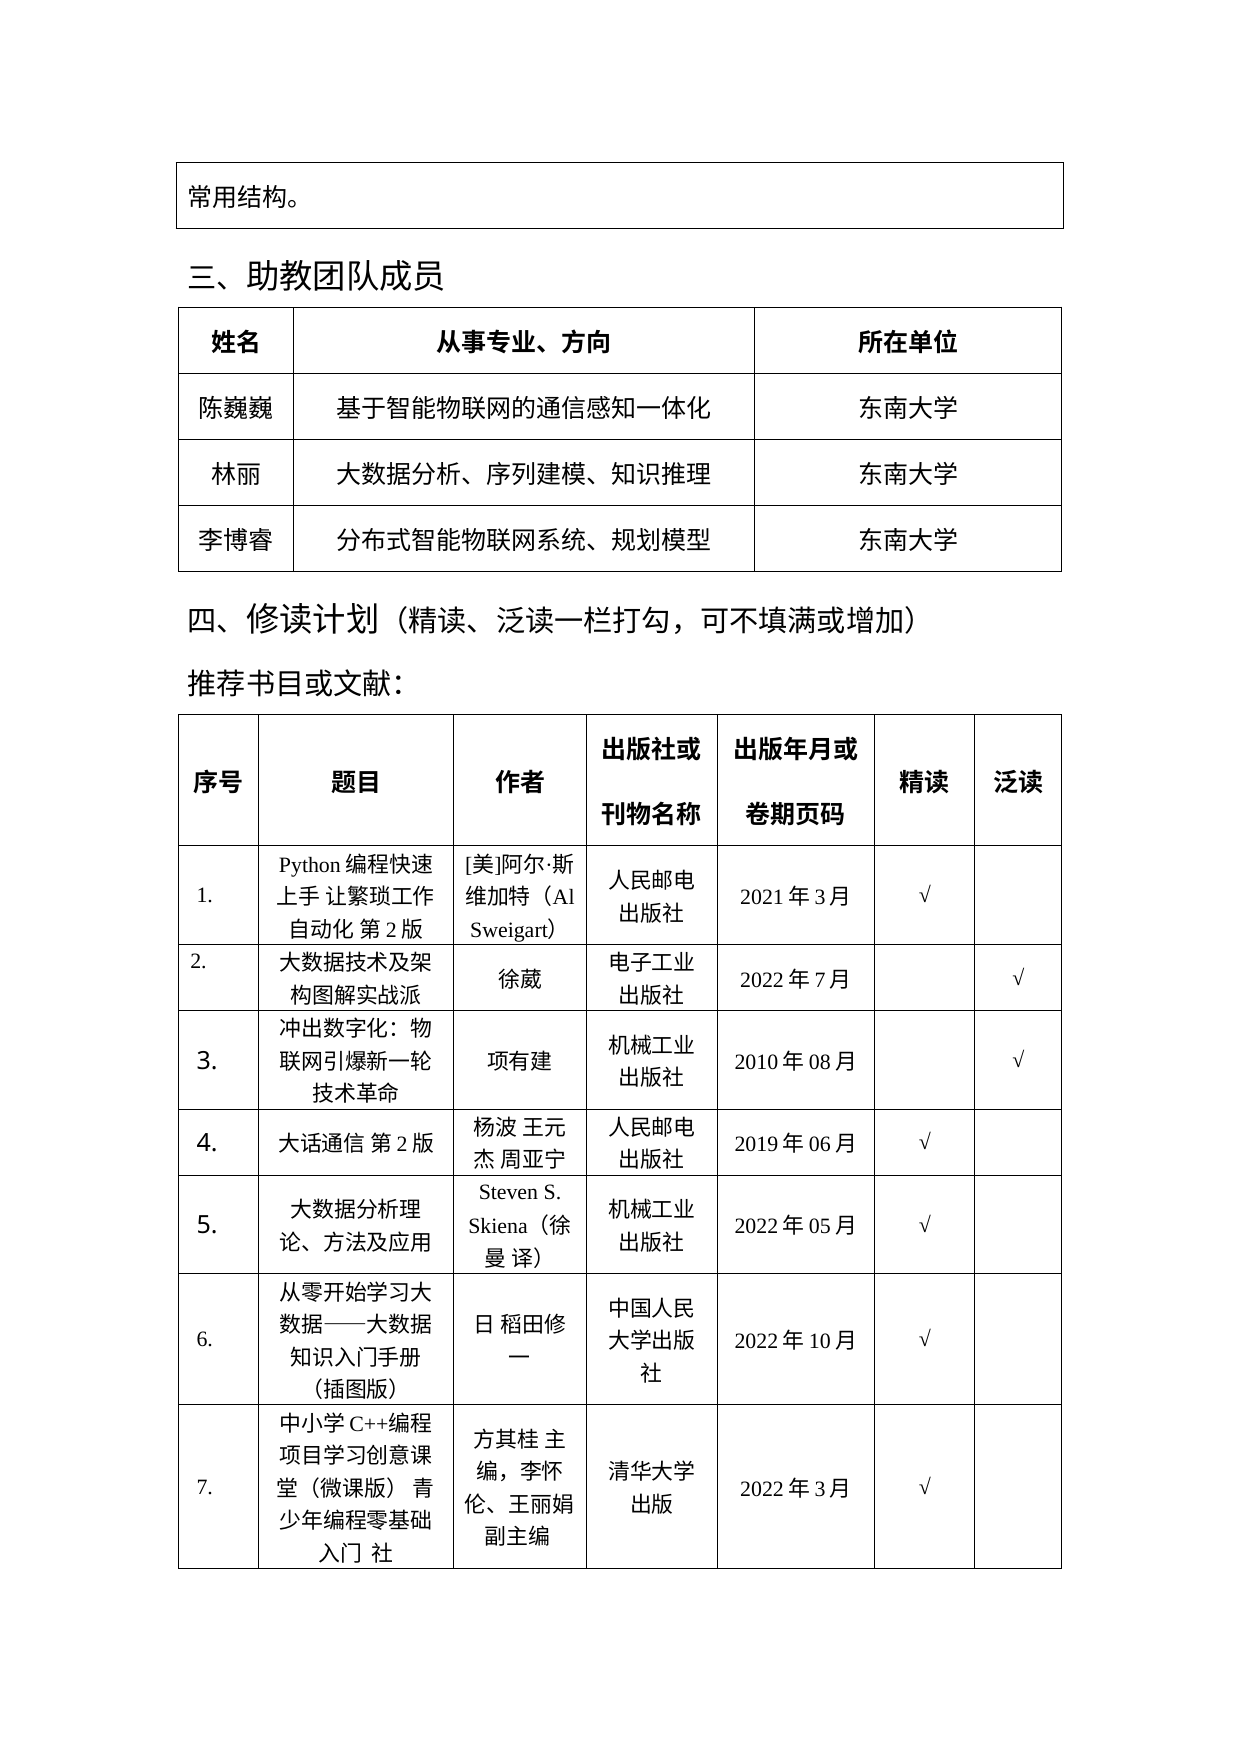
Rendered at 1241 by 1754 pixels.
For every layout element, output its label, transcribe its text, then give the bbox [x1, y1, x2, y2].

table_cell √ [875, 1110, 974, 1174]
table_cell [975, 1176, 1061, 1273]
table_cell [975, 1274, 1061, 1404]
table_cell 徐葳 [454, 945, 586, 1010]
table_cell 大话通信 第2版 [259, 1110, 453, 1174]
table_cell 大数据分析、序列建模、知识推理 [294, 440, 754, 505]
table_cell √ [875, 1176, 974, 1273]
table_cell [179, 846, 258, 944]
table_cell [179, 1011, 258, 1108]
table_cell [179, 945, 258, 1010]
table_cell [美]阿尔·斯维加特（Al Sweigart） [454, 846, 586, 944]
table_cell 陈巍巍 [179, 374, 293, 439]
table_cell 清华大学出版 [587, 1405, 717, 1568]
table_cell 东南大学 [755, 440, 1061, 505]
table_cell 冲出数字化：物联网引爆新一轮技术革命 [259, 1011, 453, 1108]
table_header 所在单位 [755, 308, 1061, 373]
table_cell [179, 1110, 258, 1174]
table_cell 2022年10月 [718, 1274, 874, 1404]
table_cell 东南大学 [755, 374, 1061, 439]
table_cell 东南大学 [755, 506, 1061, 571]
table_cell 林丽 [179, 440, 293, 505]
table_cell 2022年7月 [718, 945, 874, 1010]
table_cell [975, 1405, 1061, 1568]
table_cell 分布式智能物联网系统、规划模型 [294, 506, 754, 571]
table_header 泛读 [975, 715, 1061, 845]
table_cell 2022年05月 [718, 1176, 874, 1273]
table_cell [179, 1176, 258, 1273]
table_cell [875, 1011, 974, 1108]
table_cell 人民邮电出版社 [587, 846, 717, 944]
table_header 序号 [179, 715, 258, 845]
table_cell 2022年3月 [718, 1405, 874, 1568]
table_header 出版社或刊物名称 [587, 715, 717, 845]
table_cell 基于智能物联网的通信感知一体化 [294, 374, 754, 439]
table_cell 从零开始学习大数据——大数据知识入门手册（插图版） [259, 1274, 453, 1404]
table_cell √ [975, 945, 1061, 1010]
table_header 出版年月或卷期页码 [718, 715, 874, 845]
table_cell 日 稻田修一 [454, 1274, 586, 1404]
table_cell 项有建 [454, 1011, 586, 1108]
table_cell [975, 1110, 1061, 1174]
table_cell √ [875, 1405, 974, 1568]
table_cell 中小学C++编程项目学习创意课堂（微课版） 青少年编程零基础入门 社 [259, 1405, 453, 1568]
text 推荐书目或文献： [187, 649, 1053, 714]
table_cell 大数据分析理论、方法及应用 [259, 1176, 453, 1273]
table_cell √ [875, 1274, 974, 1404]
table_cell Python编程快速上手 让繁琐工作自动化 第2版 [259, 846, 453, 944]
table_cell 杨波 王元杰 周亚宁 [454, 1110, 586, 1174]
table_header 精读 [875, 715, 974, 845]
table_cell 大数据技术及架构图解实战派 [259, 945, 453, 1010]
table_cell 机械工业出版社 [587, 1011, 717, 1108]
table_cell 2019年06月 [718, 1110, 874, 1174]
table_cell [975, 846, 1061, 944]
table_cell [875, 945, 974, 1010]
text 四、修读计划（精读、泛读一栏打勾，可不填满或增加） [187, 584, 1053, 649]
table_cell 方其桂 主编，李怀伦、王丽娟 副主编 [454, 1405, 586, 1568]
text 三、助教团队成员 [187, 242, 1053, 307]
table_cell 李博睿 [179, 506, 293, 571]
table_cell 中国人民大学出版社 [587, 1274, 717, 1404]
table_header 姓名 [179, 308, 293, 373]
table_cell 2010年08月 [718, 1011, 874, 1108]
table_cell [179, 1405, 258, 1568]
table_cell √ [975, 1011, 1061, 1108]
table_cell 机械工业出版社 [587, 1176, 717, 1273]
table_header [177, 163, 1063, 228]
table_header 作者 [454, 715, 586, 845]
table_cell 人民邮电出版社 [587, 1110, 717, 1174]
table_cell 电子工业出版社 [587, 945, 717, 1010]
table_cell 2021年3月 [718, 846, 874, 944]
table_cell [179, 1274, 258, 1404]
table_header 题目 [259, 715, 453, 845]
table_cell √ [875, 846, 974, 944]
table_header 从事专业、方向 [294, 308, 754, 373]
table_cell Steven S. Skiena（徐曼 译） [454, 1176, 586, 1273]
